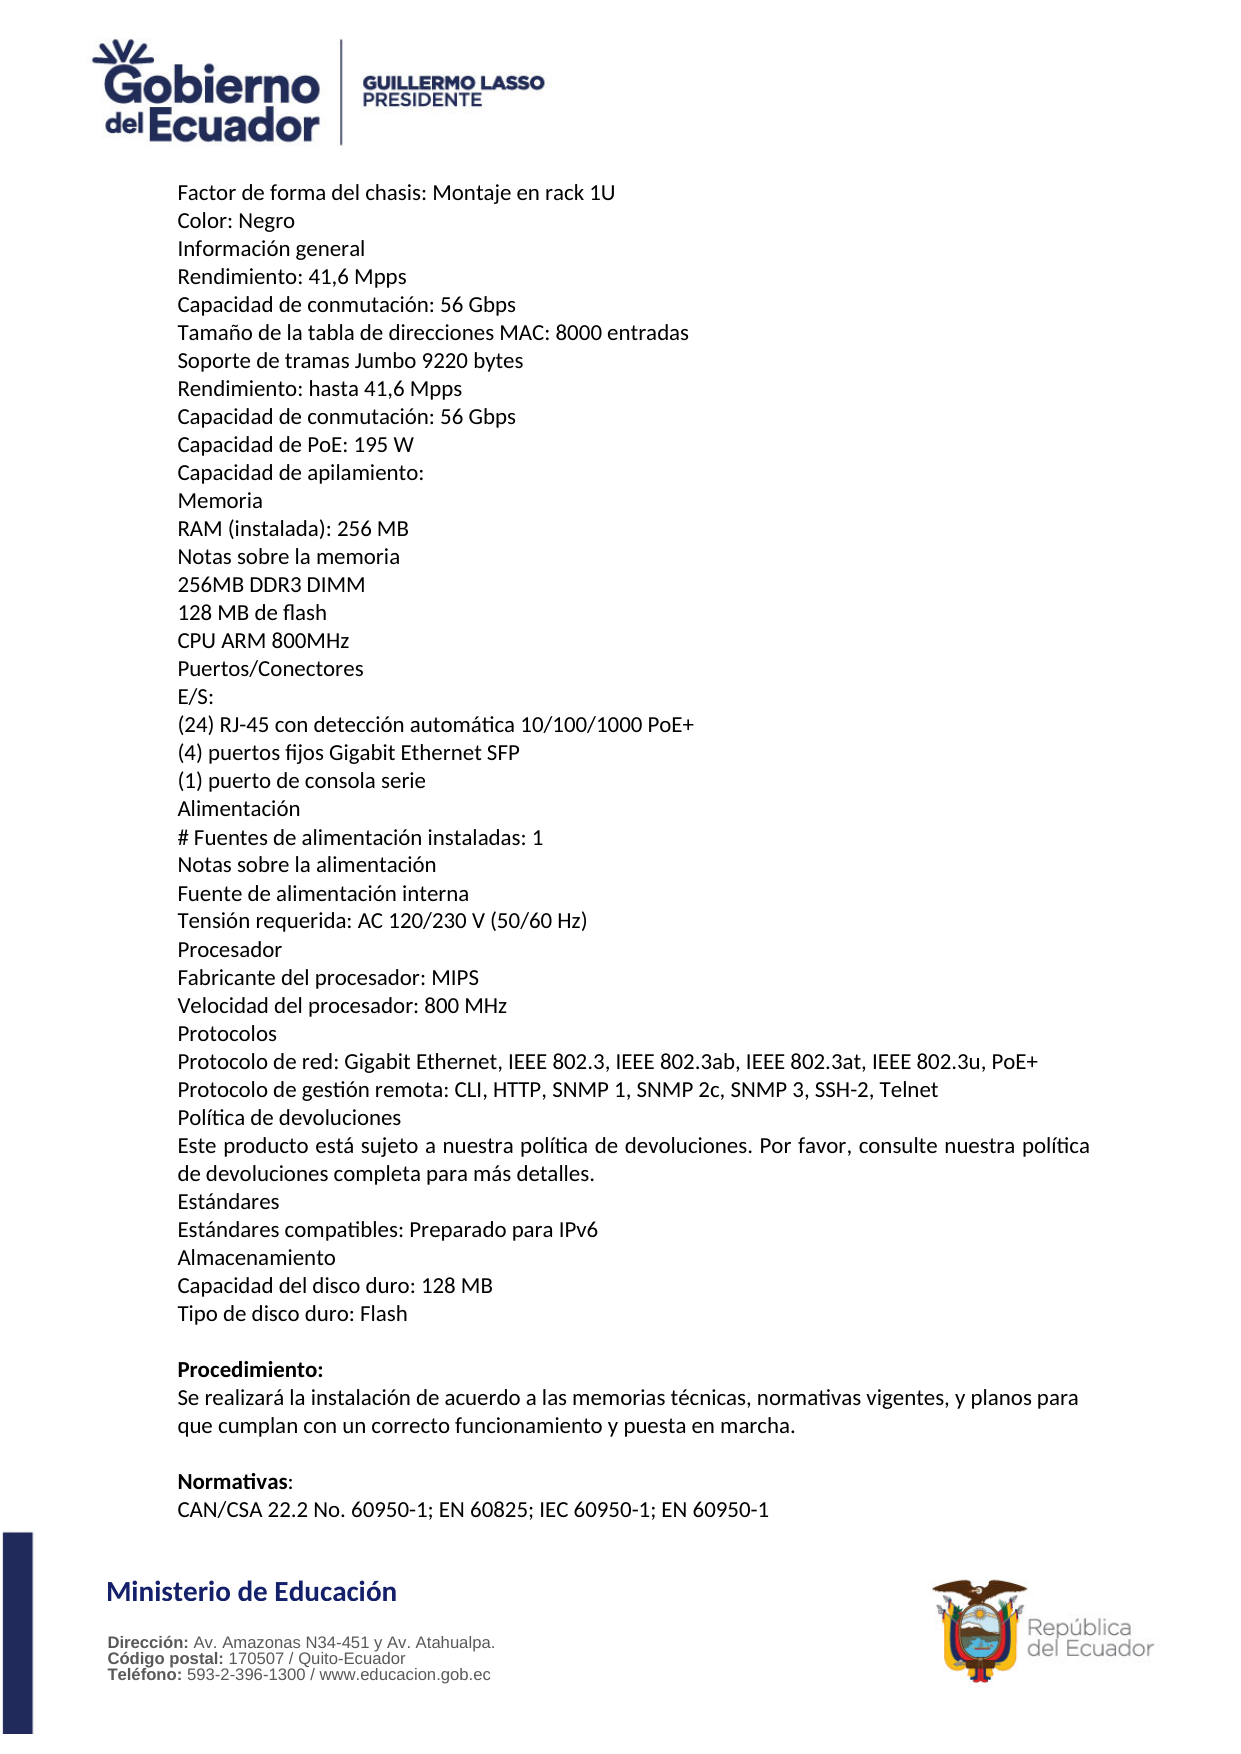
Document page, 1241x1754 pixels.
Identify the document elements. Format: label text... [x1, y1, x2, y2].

text Estándares [177, 1187, 1092, 1215]
text Tensión requerida: AC 120/230 V (50/60 Hz) [177, 907, 1092, 935]
text Política de devoluciones [177, 1103, 1092, 1131]
text Factor de forma del chasis: Montaje en rack 1U [177, 178, 1092, 206]
picture [2, 0, 1241, 1734]
text CAN/CSA 22.2 No. 60950-1; EN 60825; IEC 60950-1; EN 60950-1 [177, 1495, 1092, 1523]
text Capacidad de apilamiento: [177, 458, 1092, 486]
text (1) puerto de consola serie [177, 767, 1092, 794]
text Puertos/Conectores [177, 654, 1092, 682]
text Procesador [177, 935, 1092, 963]
text Tipo de disco duro: Flash [177, 1299, 1092, 1327]
text Capacidad de PoE: 195 W [177, 430, 1092, 458]
text Tamaño de la tabla de direcciones MAC: 8000 entradas [177, 318, 1092, 346]
text (4) puertos fijos Gigabit Ethernet SFP [177, 738, 1092, 767]
text Rendimiento: hasta 41,6 Mpps [177, 374, 1092, 402]
text Fabricante del procesador: MIPS [177, 963, 1092, 991]
text Información general [177, 234, 1092, 262]
text Protocolo de gestión remota: CLI, HTTP, SNMP 1, SNMP 2c, SNMP 3, SSH-2, Telnet [177, 1075, 1092, 1103]
text CPU ARM 800MHz [177, 626, 1092, 654]
text Protocolo de red: Gigabit Ethernet, IEEE 802.3, IEEE 802.3ab, IEEE 802.3at, IEEE 802.3u, PoE+ [177, 1047, 1092, 1075]
text Protocolos [177, 1019, 1092, 1047]
text Se realizará la instalación de acuerdo a las memorias técnicas, normativas vigentes, y planos para que cumplan con un correcto funcionamiento y puesta en marcha. [177, 1383, 1092, 1439]
text Almacenamiento [177, 1243, 1092, 1271]
text Notas sobre la alimentación [177, 851, 1092, 879]
text Color: Negro [177, 206, 1092, 234]
text 256MB DDR3 DIMM [177, 570, 1092, 598]
text (24) RJ-45 con detección automática 10/100/1000 PoE+ [177, 711, 1092, 738]
text 128 MB de flash [177, 598, 1092, 626]
text Notas sobre la memoria [177, 542, 1092, 570]
text E/S: [177, 682, 1092, 711]
text Capacidad del disco duro: 128 MB [177, 1271, 1092, 1299]
text Fuente de alimentación interna [177, 879, 1092, 907]
text Este producto está sujeto a nuestra política de devoluciones. Por favor, consulte nuestra política de devoluciones completa para más detalles. [177, 1131, 1092, 1187]
text Capacidad de conmutación: 56 Gbps [177, 290, 1092, 318]
text Procedimiento: [177, 1355, 1092, 1383]
text Rendimiento: 41,6 Mpps [177, 262, 1092, 290]
text Velocidad del procesador: 800 MHz [177, 991, 1092, 1019]
text Capacidad de conmutación: 56 Gbps [177, 402, 1092, 430]
text RAM (instalada): 256 MB [177, 514, 1092, 542]
text Soporte de tramas Jumbo 9220 bytes [177, 346, 1092, 374]
text Memoria [177, 486, 1092, 514]
text Estándares compatibles: Preparado para IPv6 [177, 1215, 1092, 1243]
text Normativas: [177, 1467, 1092, 1495]
text Alimentación [177, 794, 1092, 823]
text # Fuentes de alimentación instaladas: 1 [177, 823, 1092, 851]
